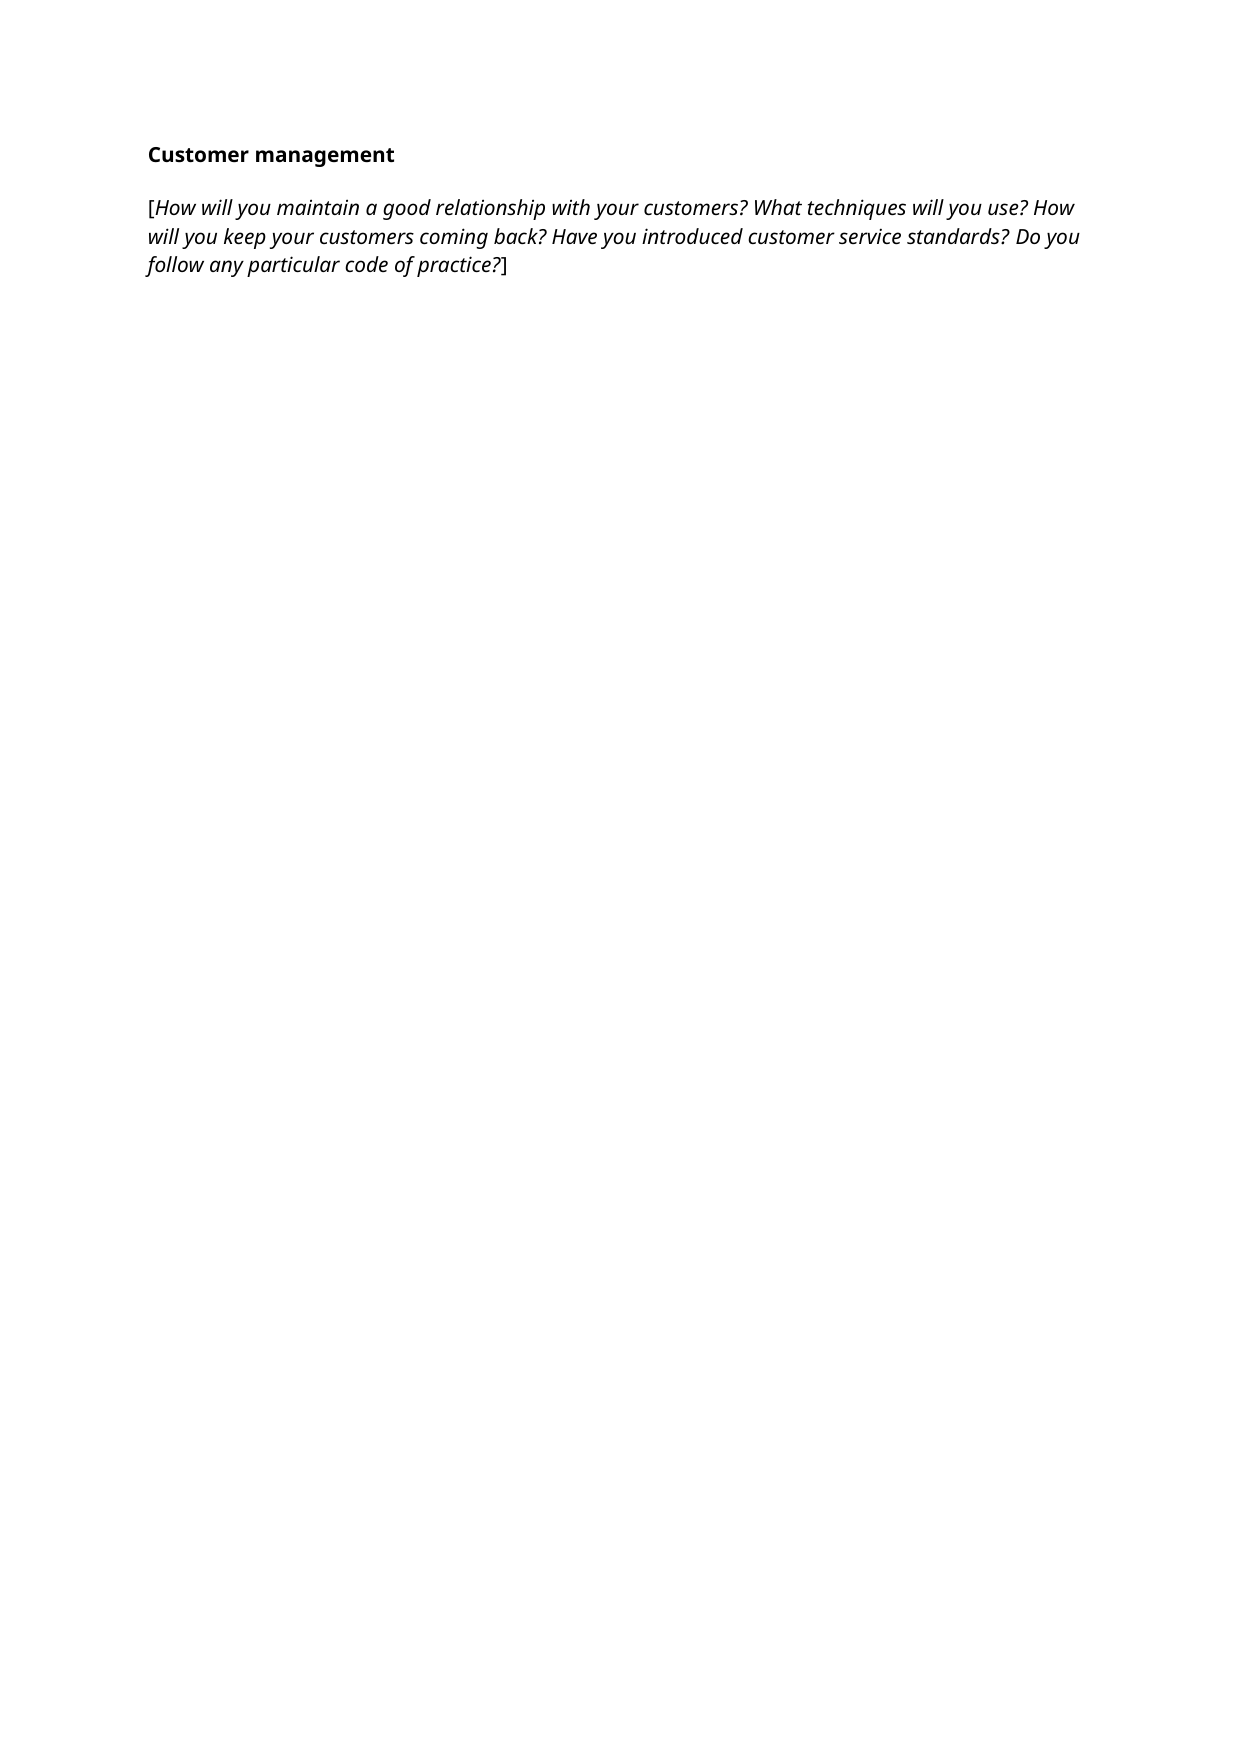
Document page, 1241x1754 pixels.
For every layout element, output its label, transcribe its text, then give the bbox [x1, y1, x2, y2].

text [How will you maintain a good relationship with your customers? What techniques will you use? How will you keep your customers coming back? Have you introduced customer service standards? Do you follow any particular code of practice?] [148, 193, 1092, 279]
text Customer management [148, 140, 1092, 168]
